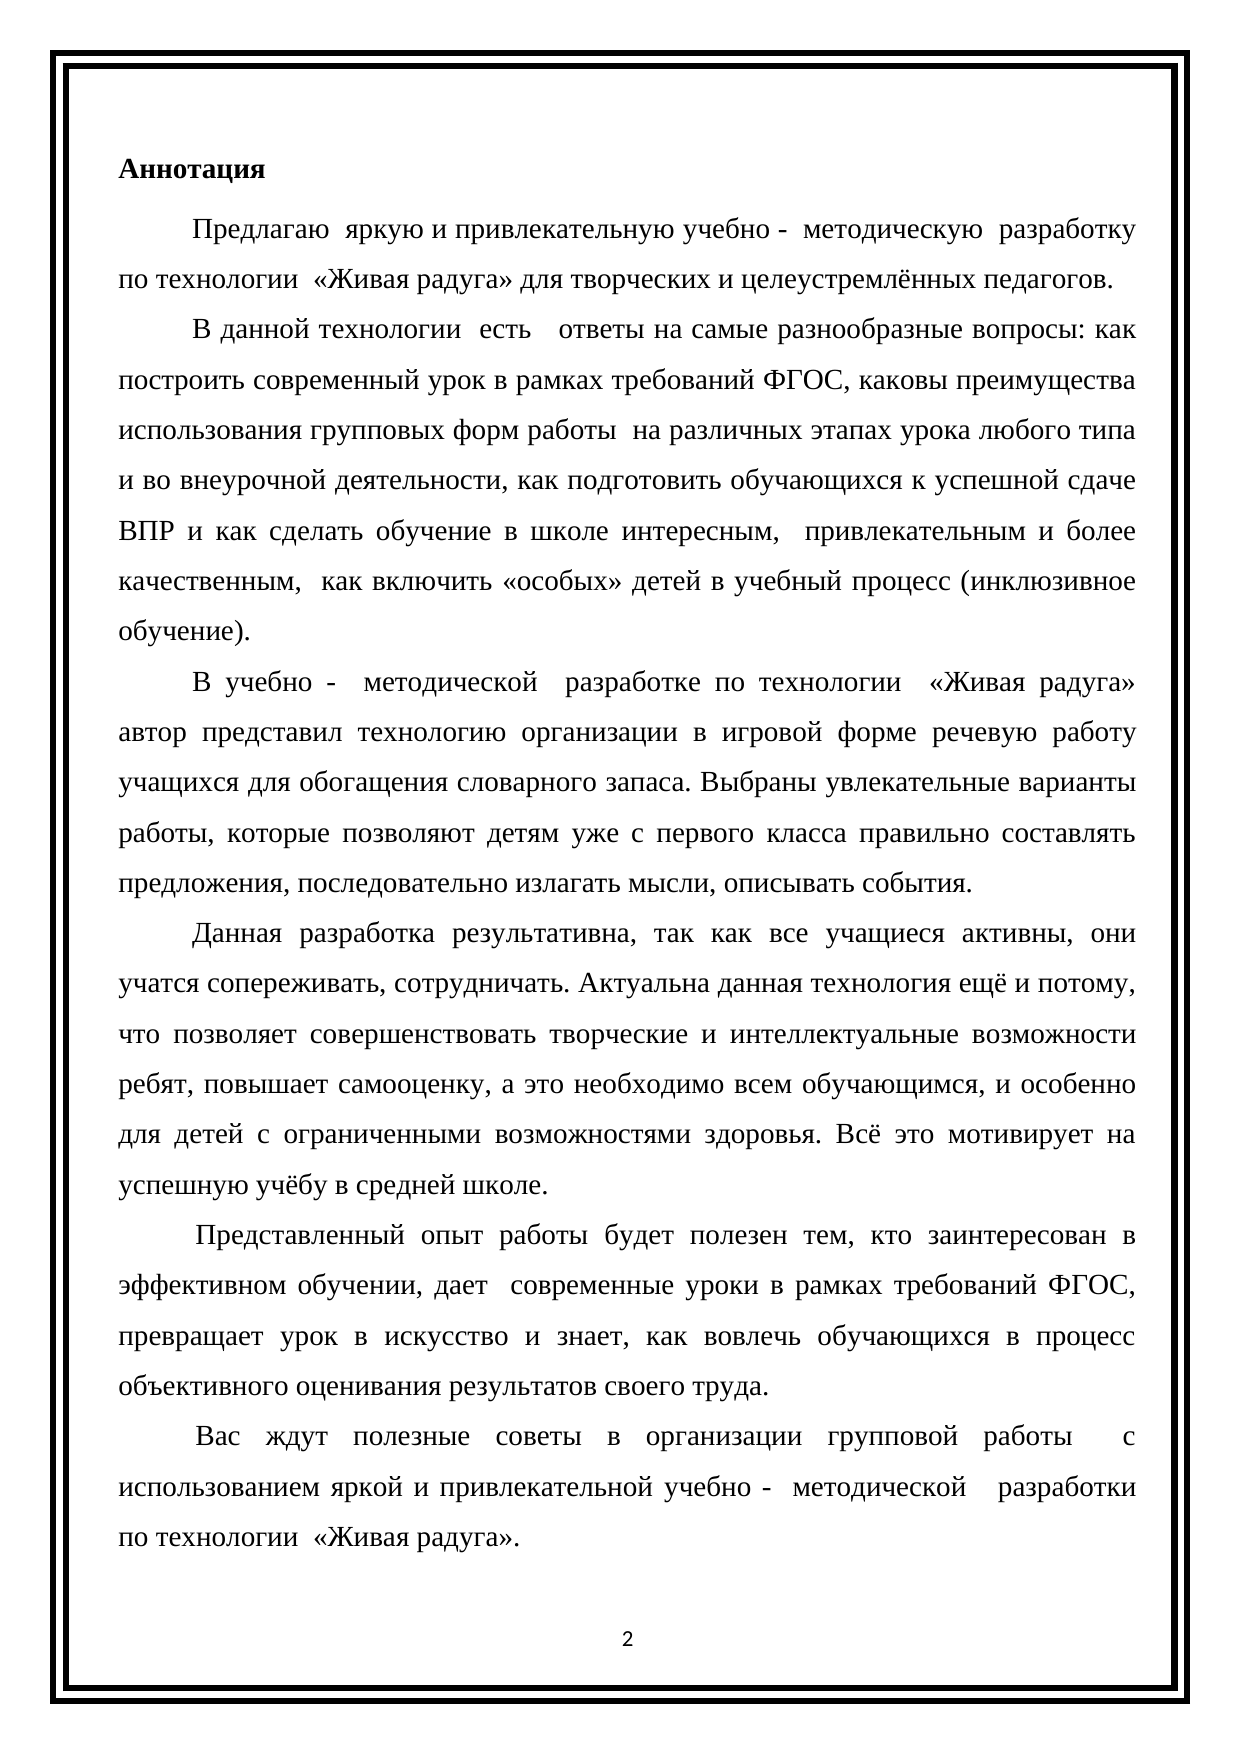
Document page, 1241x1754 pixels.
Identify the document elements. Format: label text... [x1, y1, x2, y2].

text Предлагаю яркую и привлекательную учебно - методическую разработку по технологии «Живая радуга» для творческих и целеустремлённых педагогов. [118, 211, 1137, 295]
text Данная разработка результативна, так как все учащиеся активны, они учатся сопереживать, сотрудничать. Актуальна данная технология ещё и потому, что позволяет совершенствовать творческие и интеллектуальные возможности ребят, повышает самооценку, а это необходимо всем обучающимся, и особенно для детей с ограниченными возможностями здоровья. Всё это мотивирует на успешную учёбу в средней школе. [118, 915, 1137, 1200]
text Вас ждут полезные советы в организации групповой работы с использованием яркой и привлекательной учебно - методической разработки по технологии «Живая радуга». [118, 1418, 1137, 1553]
text Представленный опыт работы будет полезен тем, кто заинтересован в эффективном обучении, дает современные уроки в рамках требований ФГОС, превращает урок в искусство и знает, как вовлечь обучающихся в процесс объективного оценивания результатов своего труда. [118, 1217, 1137, 1402]
text Аннотация [118, 152, 1137, 185]
text В учебно - методической разработке по технологии «Живая радуга» автор представил технологию организации в игровой форме речевую работу учащихся для обогащения словарного запаса. Выбраны увлекательные варианты работы, которые позволяют детям уже с первого класса правильно составлять предложения, последовательно излагать мысли, описывать события. [118, 664, 1137, 898]
text В данной технологии есть ответы на самые разнообразные вопросы: как построить современный урок в рамках требований ФГОС, каковы преимущества использования групповых форм работы на различных этапах урока любого типа и во внеурочной деятельности, как подготовить обучающихся к успешной сдаче ВПР и как сделать обучение в школе интересным, привлекательным и более качественным, как включить «особых» детей в учебный процесс (инклюзивное обучение). [118, 312, 1137, 647]
